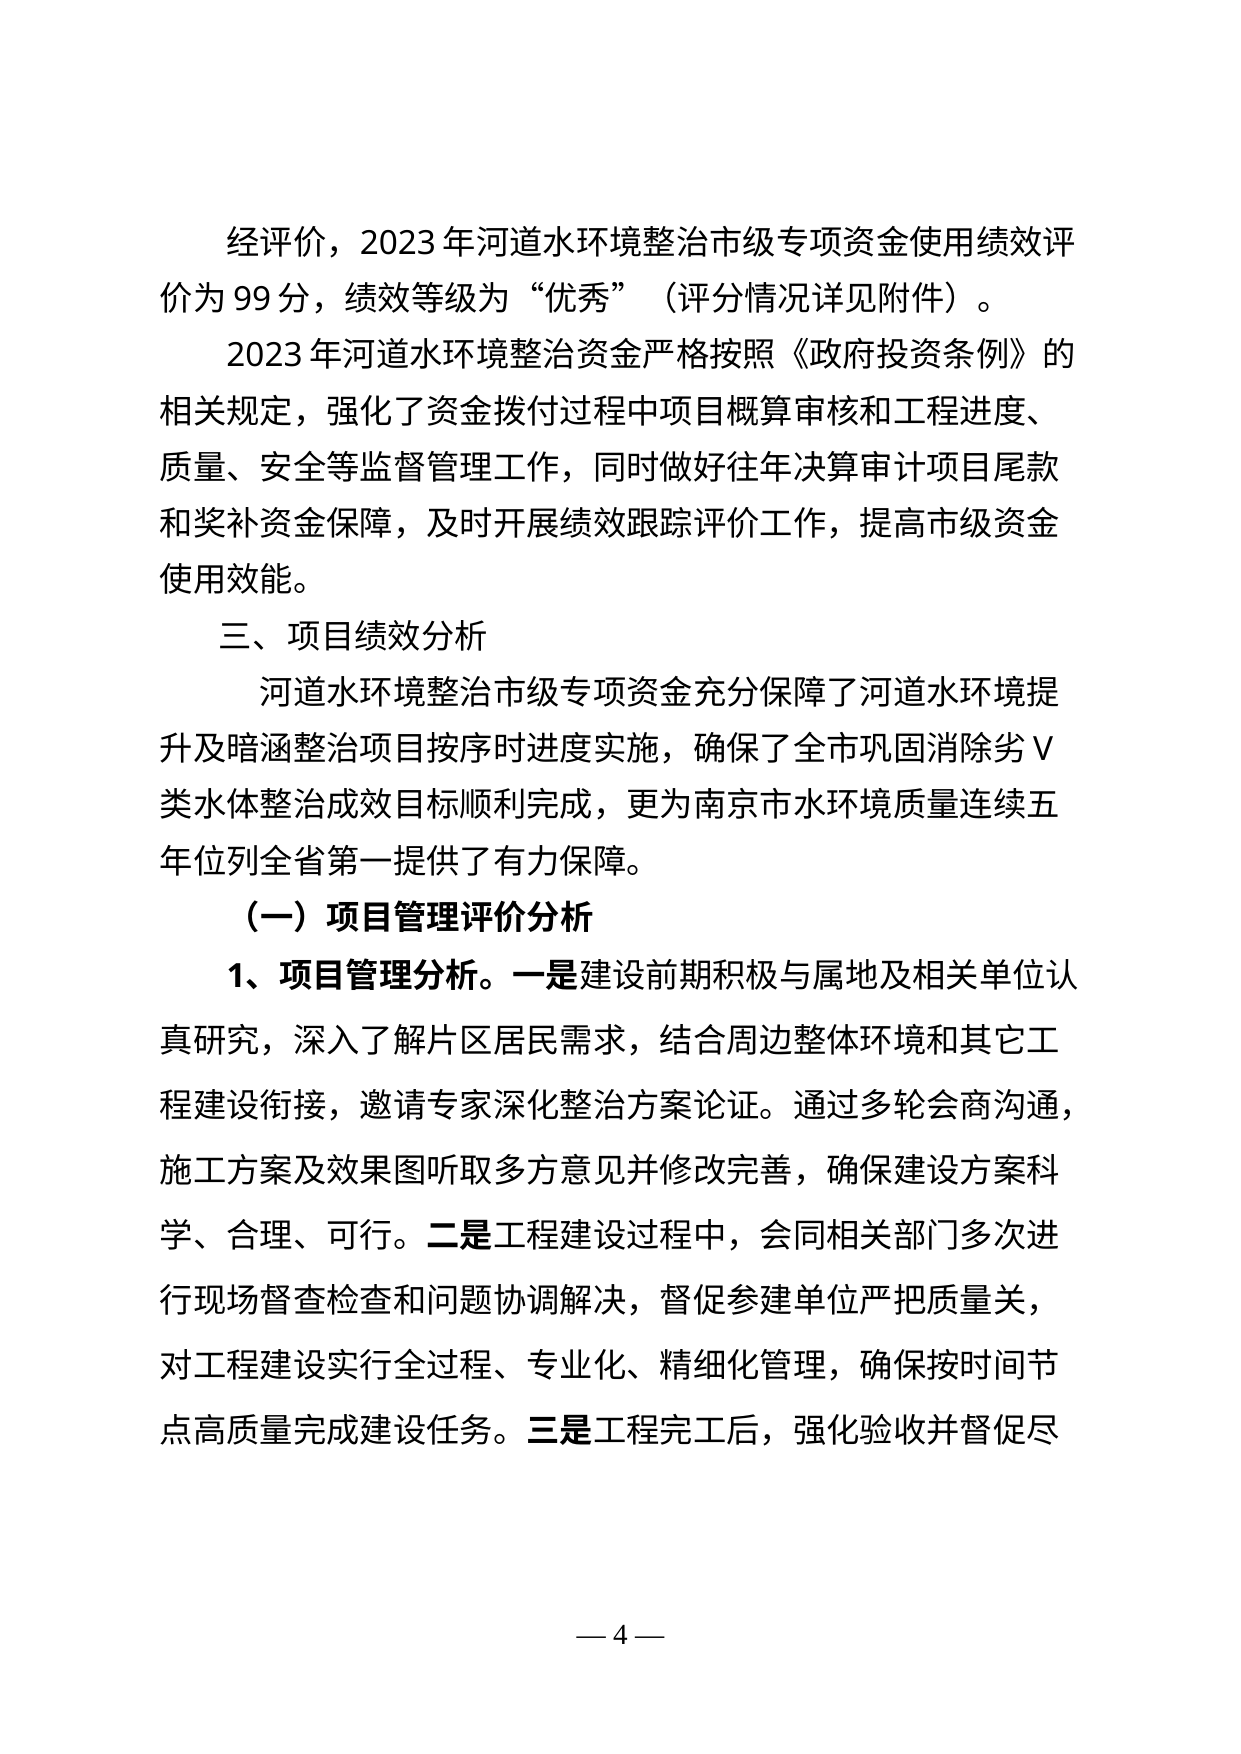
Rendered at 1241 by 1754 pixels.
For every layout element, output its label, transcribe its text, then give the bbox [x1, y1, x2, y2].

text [159, 941, 1081, 1461]
list 项目绩效分析 [219, 603, 1081, 659]
text （一）项目管理评价分析 [159, 884, 1081, 941]
text 2023年河道水环境整治资金严格按照《政府投资条例》的相关规定，强化了资金拨付过程中项目概算审核和工程进度、质量、安全等监督管理工作，同时做好往年决算审计项目尾款和奖补资金保障，及时开展绩效跟踪评价工作，提高市级资金使用效能。 [159, 322, 1081, 603]
text 经评价，2023年河道水环境整治市级专项资金使用绩效评价为99分，绩效等级为“优秀”（评分情况详见附件）。 [159, 209, 1081, 322]
text 河道水环境整治市级专项资金充分保障了河道水环境提升及暗涵整治项目按序时进度实施，确保了全市巩固消除劣V类水体整治成效目标顺利完成，更为南京市水环境质量连续五年位列全省第一提供了有力保障。 [159, 659, 1081, 884]
